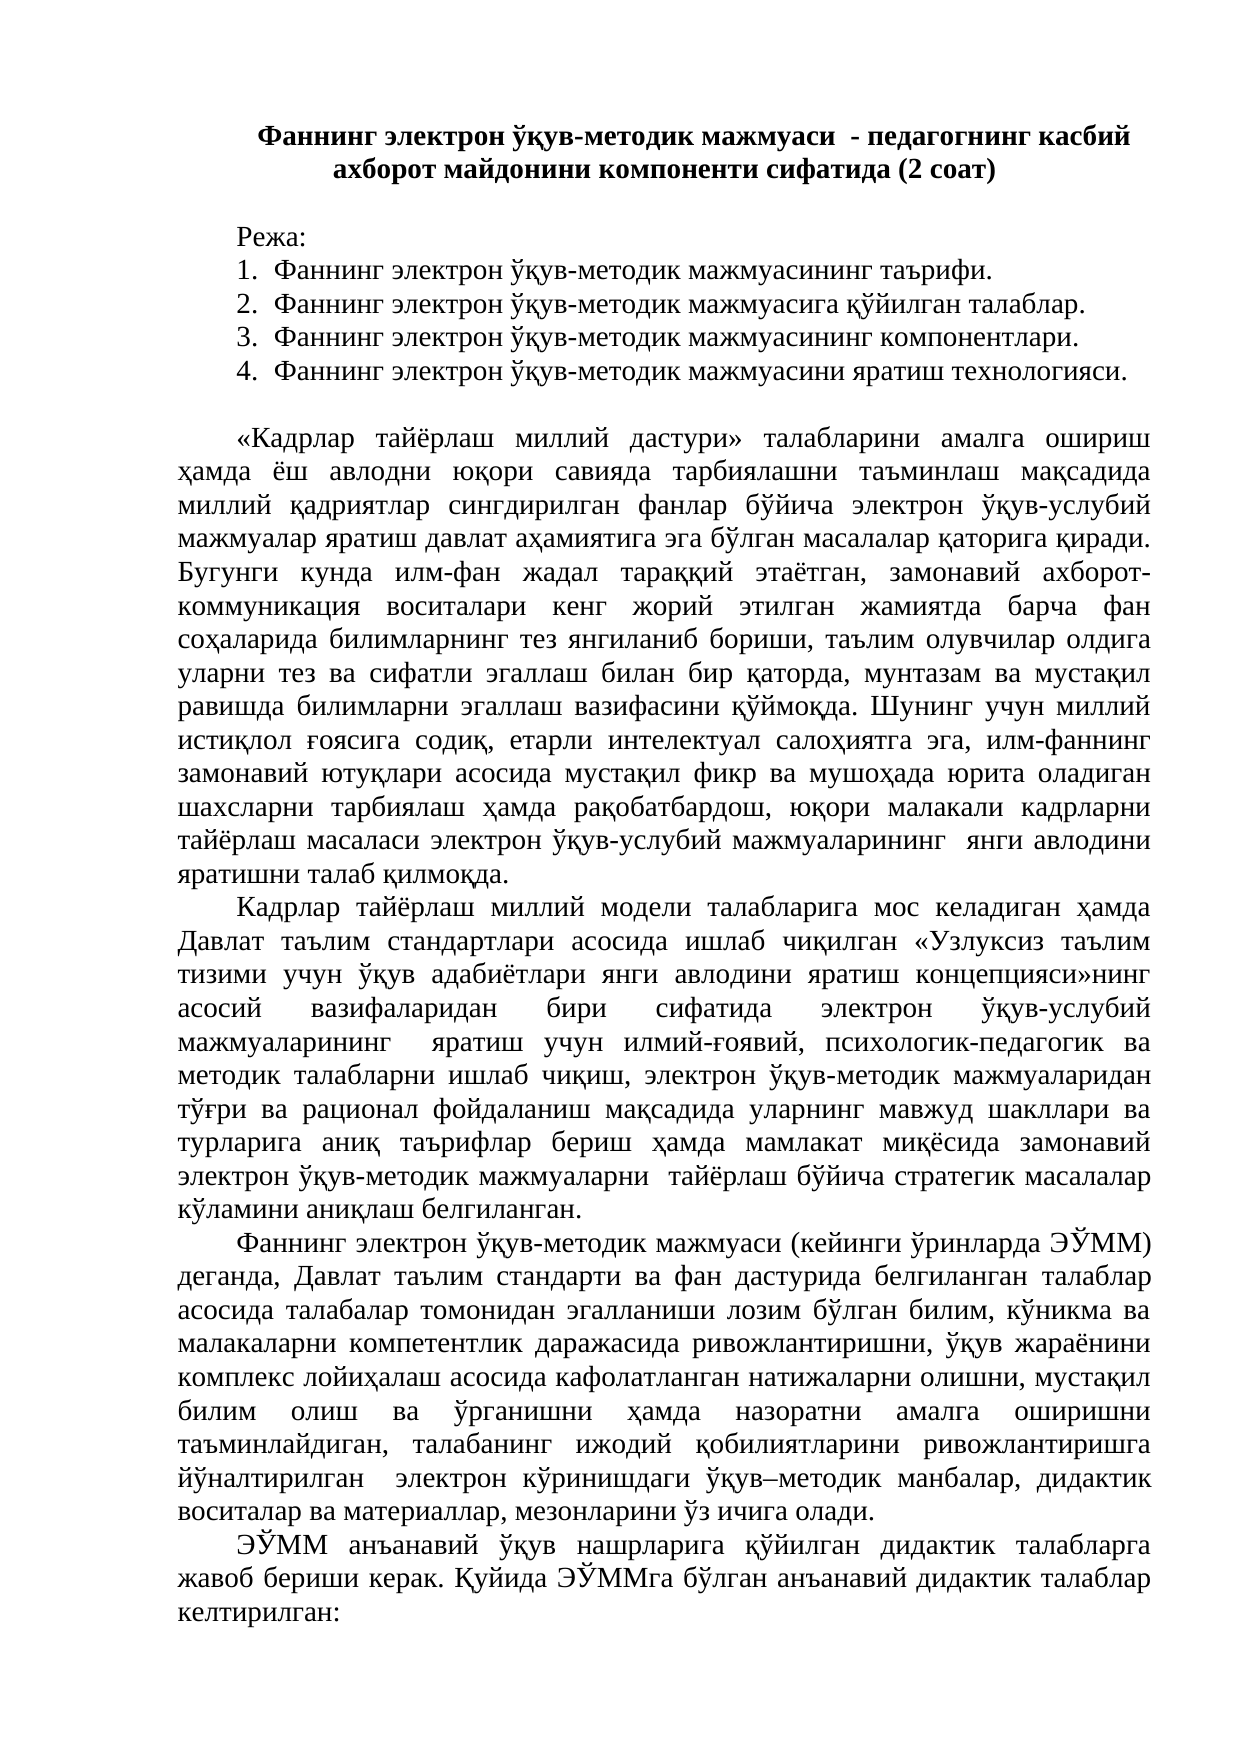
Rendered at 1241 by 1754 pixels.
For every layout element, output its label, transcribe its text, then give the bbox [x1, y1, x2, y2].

list Фаннинг электрон ўқув-методик мажмуасига қўйилган талаблар. [236, 286, 1152, 319]
text «Кадрлар тайёрлаш миллий дастури» талабларини амалга ошириш ҳамда ёш авлодни юқори савияда тарбиялашни таъминлаш мақсадида миллий қадриятлар сингдирилган фанлар бўйича электрон ўқув-услубий мажмуалар яратиш давлат аҳамиятига эга бўлган масалалар қаторига қиради. Бугунги кунда илм-фан жадал тараққий этаётган, замонавий ахборот-коммуникация воситалари кенг жорий этилган жамиятда барча фан соҳаларида билимларнинг тез янгиланиб бориши, таълим олувчилар олдига уларни тез ва сифатли эгаллаш билан бир қаторда, мунтазам ва мустақил равишда билимларни эгаллаш вазифасини қўймоқда. Шунинг учун миллий истиқлол ғоясига содиқ, етарли интелектуал салоҳиятга эга, илм-фаннинг замонавий ютуқлари асосида мустақил фикр ва мушоҳада юрита оладиган шахсларни тарбиялаш ҳамда рақобатбардош, юқори малакали кадрларни тайёрлаш масаласи электрон ўқув-услубий мажмуаларининг янги авлодини яратишни талаб қилмоқда. [177, 420, 1152, 889]
text Фаннинг электрон ўқув-методик мажмуаси - педагогнинг касбий ахборот майдонини компоненти сифатида (2 соат) [177, 118, 1152, 185]
text Фаннинг электрон ўқув-методик мажмуаси (кейинги ўринларда ЭЎММ) деганда, Давлат таълим стандарти ва фан дастурида белгиланган талаблар асосида талабалар томонидан эгалланиши лозим бўлган билим, кўникма ва малакаларни компетентлик даражасида ривожлантиришни, ўқув жараёнини комплекс лойиҳалаш асосида кафолатланган натижаларни олишни, мустақил билим олиш ва ўрганишни ҳамда назоратни амалга оширишни таъминлайдиган, талабанинг ижодий қобилиятларини ривожлантиришга йўналтирилган электрон кўринишдаги ўқув–методик манбалар, дидактик воситалар ва материаллар, мезонларини ўз ичига олади. [177, 1225, 1152, 1527]
list Фаннинг электрон ўқув-методик мажмуасининг таърифи. [236, 252, 1152, 286]
text ЭЎММ анъанавий ўқув нашрларига қўйилган дидактик талабларга жавоб бериши керак. Қуйида ЭЎММга бўлган анъанавий дидактик талаблар келтирилган: [177, 1527, 1152, 1627]
list Фаннинг электрон ўқув-методик мажмуасининг компонентлари. [236, 319, 1152, 353]
text Кадрлар тайёрлаш миллий модели талабларига мос келадиган ҳамда Давлат таълим стандартлари асосида ишлаб чиқилган «Узлуксиз таълим тизими учун ўқув адабиётлари янги авлодини яратиш концепцияси»нинг асосий вазифаларидан бири сифатида электрон ўқув-услубий мажмуаларининг яратиш учун илмий-ғоявий, психологик-педагогик ва методик талабларни ишлаб чиқиш, электрон ўқув-методик мажмуаларидан тўғри ва рационал фойдаланиш мақсадида уларнинг мавжуд шакллари ва турларига аниқ таърифлар бериш ҳамда мамлакат миқёсида замонавий электрон ўқув-методик мажмуаларни тайёрлаш бўйича стратегик масалалар кўламини аниқлаш белгиланган. [177, 889, 1152, 1225]
list Фаннинг электрон ўқув-методик мажмуасини яратиш технологияси. [236, 353, 1152, 386]
text Режа: [177, 219, 1152, 252]
